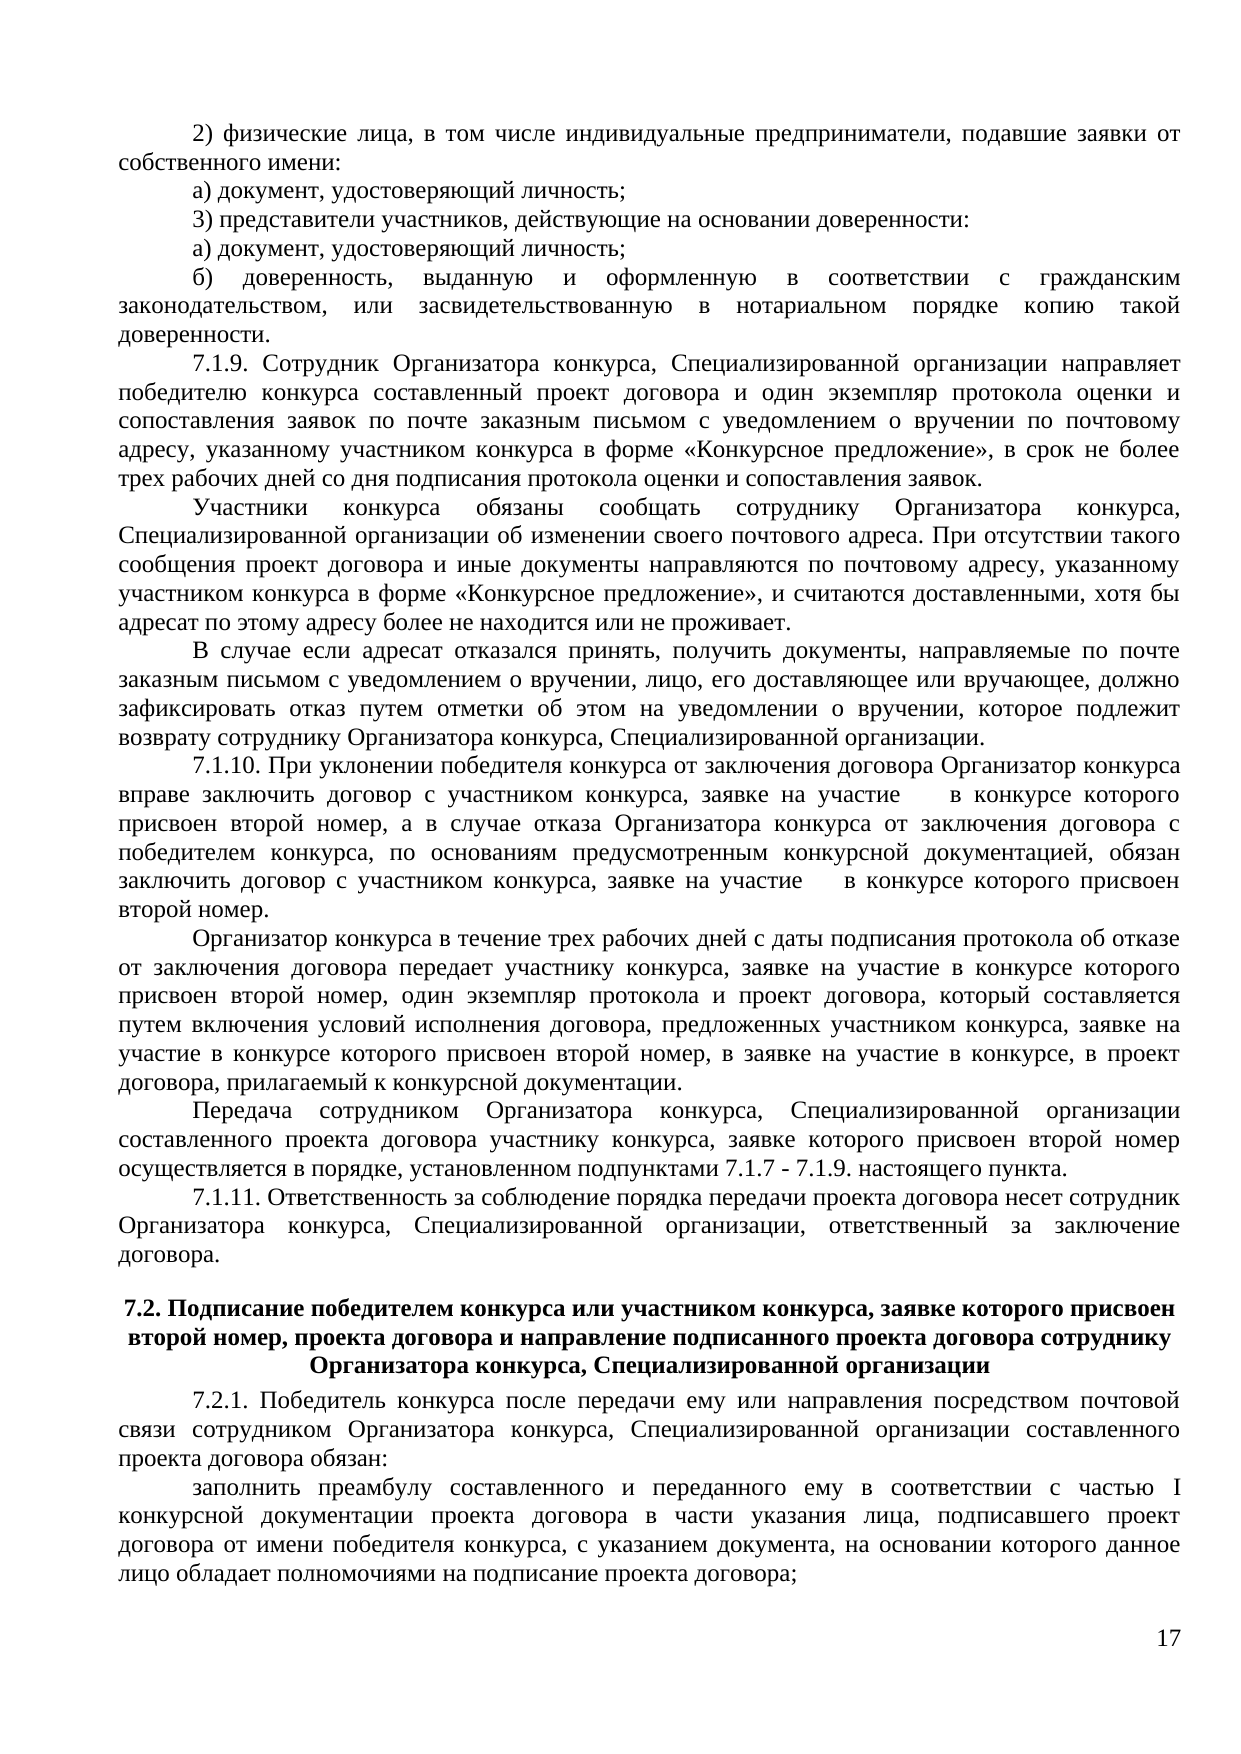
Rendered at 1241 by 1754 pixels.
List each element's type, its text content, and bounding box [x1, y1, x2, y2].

subtitle 7.2. Подписание победителем конкурса или участником конкурса, заявке которого присвоен второй номер, проекта договора и направление подписанного проекта договора сотруднику Организатора конкурса, Специализированной организации [990, 1293, 1181, 1379]
text б) доверенность, выданную и оформленную в соответствии с гражданским законодательством, или засвидетельствованную в нотариальном порядке копию такой доверенности. [118, 262, 1181, 348]
text а) документ, удостоверяющий личность; [118, 233, 1181, 262]
text Передача сотрудником Организатора конкурса, Специализированной организации составленного проекта договора участнику конкурса, заявке которого присвоен второй номер осуществляется в порядке, установленном подпунктами 7.1.7 - 7.1.9. настоящего пункта. [118, 1096, 1181, 1182]
text 7.2.1. Победитель конкурса после передачи ему или направления посредством почтовой связи сотрудником Организатора конкурса, Специализированной организации составленного проекта договора обязан: [118, 1386, 1181, 1472]
text Участники конкурса обязаны сообщать сотруднику Организатора конкурса, Специализированной организации об изменении своего почтового адреса. При отсутствии такого сообщения проект договора и иные документы направляются по почтовому адресу, указанному участником конкурса в форме «Конкурсное предложение», и считаются доставленными, хотя бы адресат по этому адресу более не находится или не проживает. [118, 492, 1181, 636]
text а) документ, удостоверяющий личность; [118, 176, 1181, 204]
text 7.1.11. Ответственность за соблюдение порядка передачи проекта договора несет сотрудник Организатора конкурса, Специализированной организации, ответственный за заключение договора. [118, 1182, 1181, 1268]
text 2) физические лица, в том числе индивидуальные предприниматели, подавшие заявки от собственного имени: [118, 118, 1181, 176]
text 7.1.9. Сотрудник Организатора конкурса, Специализированной организации направляет победителю конкурса составленный проект договора и один экземпляр протокола оценки и сопоставления заявок по почте заказным письмом с уведомлением о вручении по почтовому адресу, указанному участником конкурса в форме «Конкурсное предложение», в срок не более трех рабочих дней со дня подписания протокола оценки и сопоставления заявок. [118, 348, 1181, 492]
text Организатор конкурса в течение трех рабочих дней с даты подписания протокола об отказе от заключения договора передает участнику конкурса, заявке на участие в конкурсе которого присвоен второй номер, один экземпляр протокола и проект договора, который составляется путем включения условий исполнения договора, предложенных участником конкурса, заявке на участие в конкурсе которого присвоен второй номер, в заявке на участие в конкурсе, в проект договора, прилагаемый к конкурсной документации. [118, 923, 1181, 1096]
text заполнить преамбулу составленного и переданного ему в соответствии с частью I конкурсной документации проекта договора в части указания лица, подписавшего проект договора от имени победителя конкурса, с указанием документа, на основании которого данное лицо обладает полномочиями на подписание проекта договора; [118, 1472, 1181, 1587]
text В случае если адресат отказался принять, получить документы, направляемые по почте заказным письмом с уведомлением о вручении, лицо, его доставляющее или вручающее, должно зафиксировать отказ путем отметки об этом на уведомлении о вручении, которое подлежит возврату сотруднику Организатора конкурса, Специализированной организации. [118, 636, 1181, 751]
text 3) представители участников, действующие на основании доверенности: [118, 204, 1181, 233]
text 7.1.10. При уклонении победителя конкурса от заключения договора Организатор конкурса вправе заключить договор с участником конкурса, заявке на участие в конкурсе которого присвоен второй номер, а в случае отказа Организатора конкурса от заключения договора с победителем конкурса, по основаниям предусмотренным конкурсной документацией, обязан заключить договор с участником конкурса, заявке на участие в конкурсе которого присвоен второй номер. [118, 751, 1181, 923]
subtitle 7.2. Подписание победителем конкурса или участником конкурса, заявке которого присвоен второй номер, проекта договора и направление подписанного проекта договора сотруднику Организатора конкурса, Специализированной организации [118, 1293, 309, 1379]
